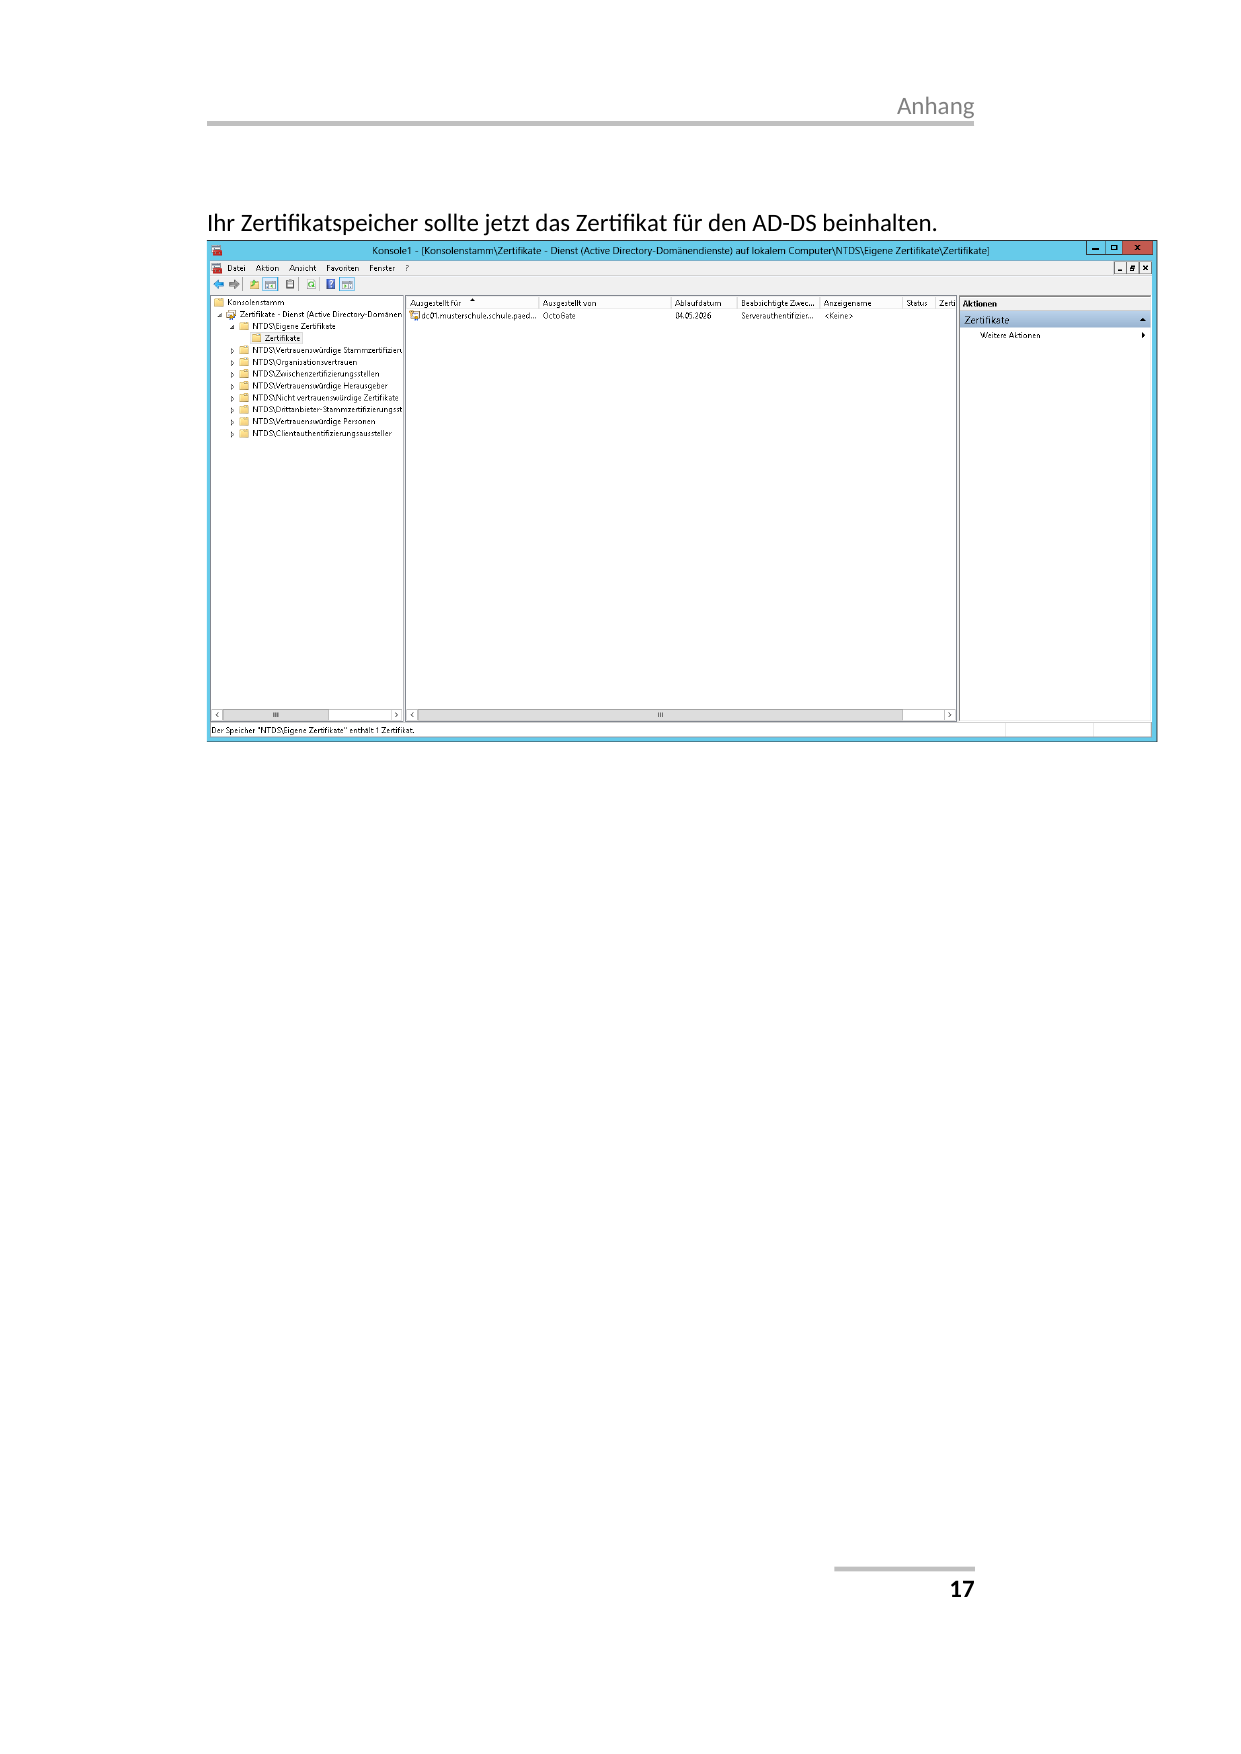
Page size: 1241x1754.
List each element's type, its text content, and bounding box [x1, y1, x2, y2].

picture [206, 240, 1158, 742]
text Ihr Zertifikatspeicher sollte jetzt das Zertifikat für den AD-DS beinhalten. [207, 207, 974, 240]
